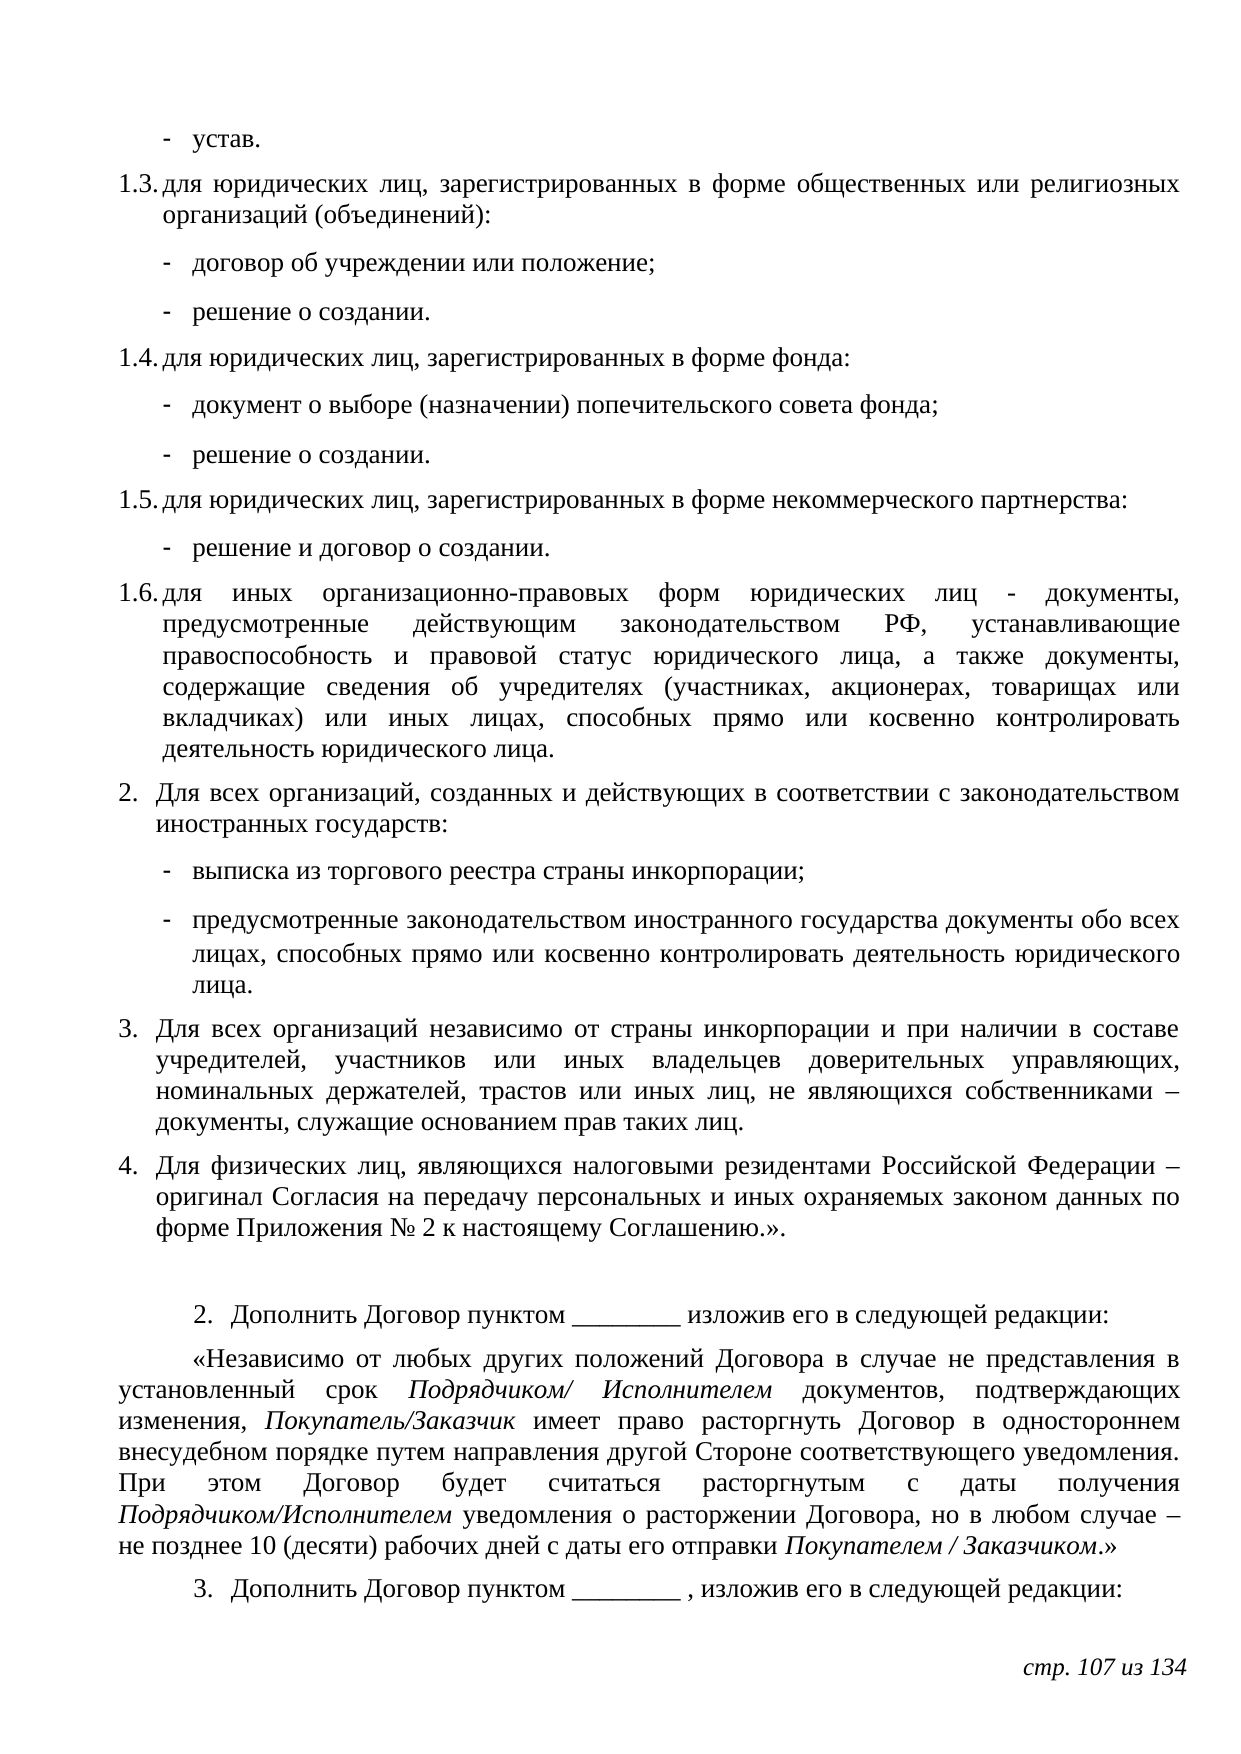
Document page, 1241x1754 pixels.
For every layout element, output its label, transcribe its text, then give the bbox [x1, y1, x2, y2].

list решение о создании. [162, 434, 1181, 471]
list документ о выборе (назначении) попечительского совета фонда; [162, 385, 1181, 422]
list для юридических лиц, зарегистрированных в форме некоммерческого партнерства: [118, 483, 1181, 514]
list Для физических лиц, являющихся налоговыми резидентами Российской Федерации – оригинал Согласия на передачу персональных и иных охраняемых законом данных по форме Приложения № 2 к настоящему Соглашению.». [118, 1149, 1181, 1242]
list Для всех организаций независимо от страны инкорпорации и при наличии в составе учредителей, участников или иных владельцев доверительных управляющих, номинальных держателей, трастов или иных лиц, не являющихся собственниками – документы, служащие основанием прав таких лиц. [118, 1012, 1181, 1136]
list устав. [162, 118, 1181, 155]
list Дополнить Договор пунктом ________ , изложив его в следующей редакции: [193, 1572, 1181, 1604]
list предусмотренные законодательством иностранного государства документы обо всех лицах, способных прямо или косвенно контролировать деятельность юридического лица. [162, 900, 1181, 999]
list для юридических лиц, зарегистрированных в форме общественных или религиозных организаций (объединений): [118, 167, 1181, 230]
list договор об учреждении или положение; [162, 242, 1181, 279]
list для юридических лиц, зарегистрированных в форме фонда: [118, 341, 1181, 372]
list Для всех организаций, созданных и действующих в соответствии с законодательством иностранных государств: [118, 776, 1181, 838]
list для иных организационно-правовых форм юридических лиц - документы, предусмотренные действующим законодательством РФ, устанавливающие правоспособность и правовой статус юридического лица, а также документы, содержащие сведения об учредителях (участниках, акционерах, товарищах или вкладчиках) или иных лицах, способных прямо или косвенно контролировать деятельность юридического лица. [118, 576, 1181, 763]
list решение и договор о создании. [162, 527, 1181, 564]
list решение о создании. [162, 292, 1181, 328]
list Дополнить Договор пунктом ________ изложив его в следующей редакции: [193, 1298, 1181, 1329]
list выписка из торгового реестра страны инкорпорации; [162, 851, 1181, 887]
text «Независимо от любых других положений Договора в случае не представления в установленный срок Подрядчиком/ Исполнителем документов, подтверждающих изменения, Покупатель/Заказчик имеет право расторгнуть Договор в одностороннем внесудебном порядке путем направления другой Стороне соответствующего уведомления. При этом Договор будет считаться расторгнутым с даты получения Подрядчиком/Исполнителем уведомления о расторжении Договора, но в любом случае – не позднее 10 (десяти) рабочих дней с даты его отправки Покупателем / Заказчиком.» [118, 1342, 1181, 1560]
